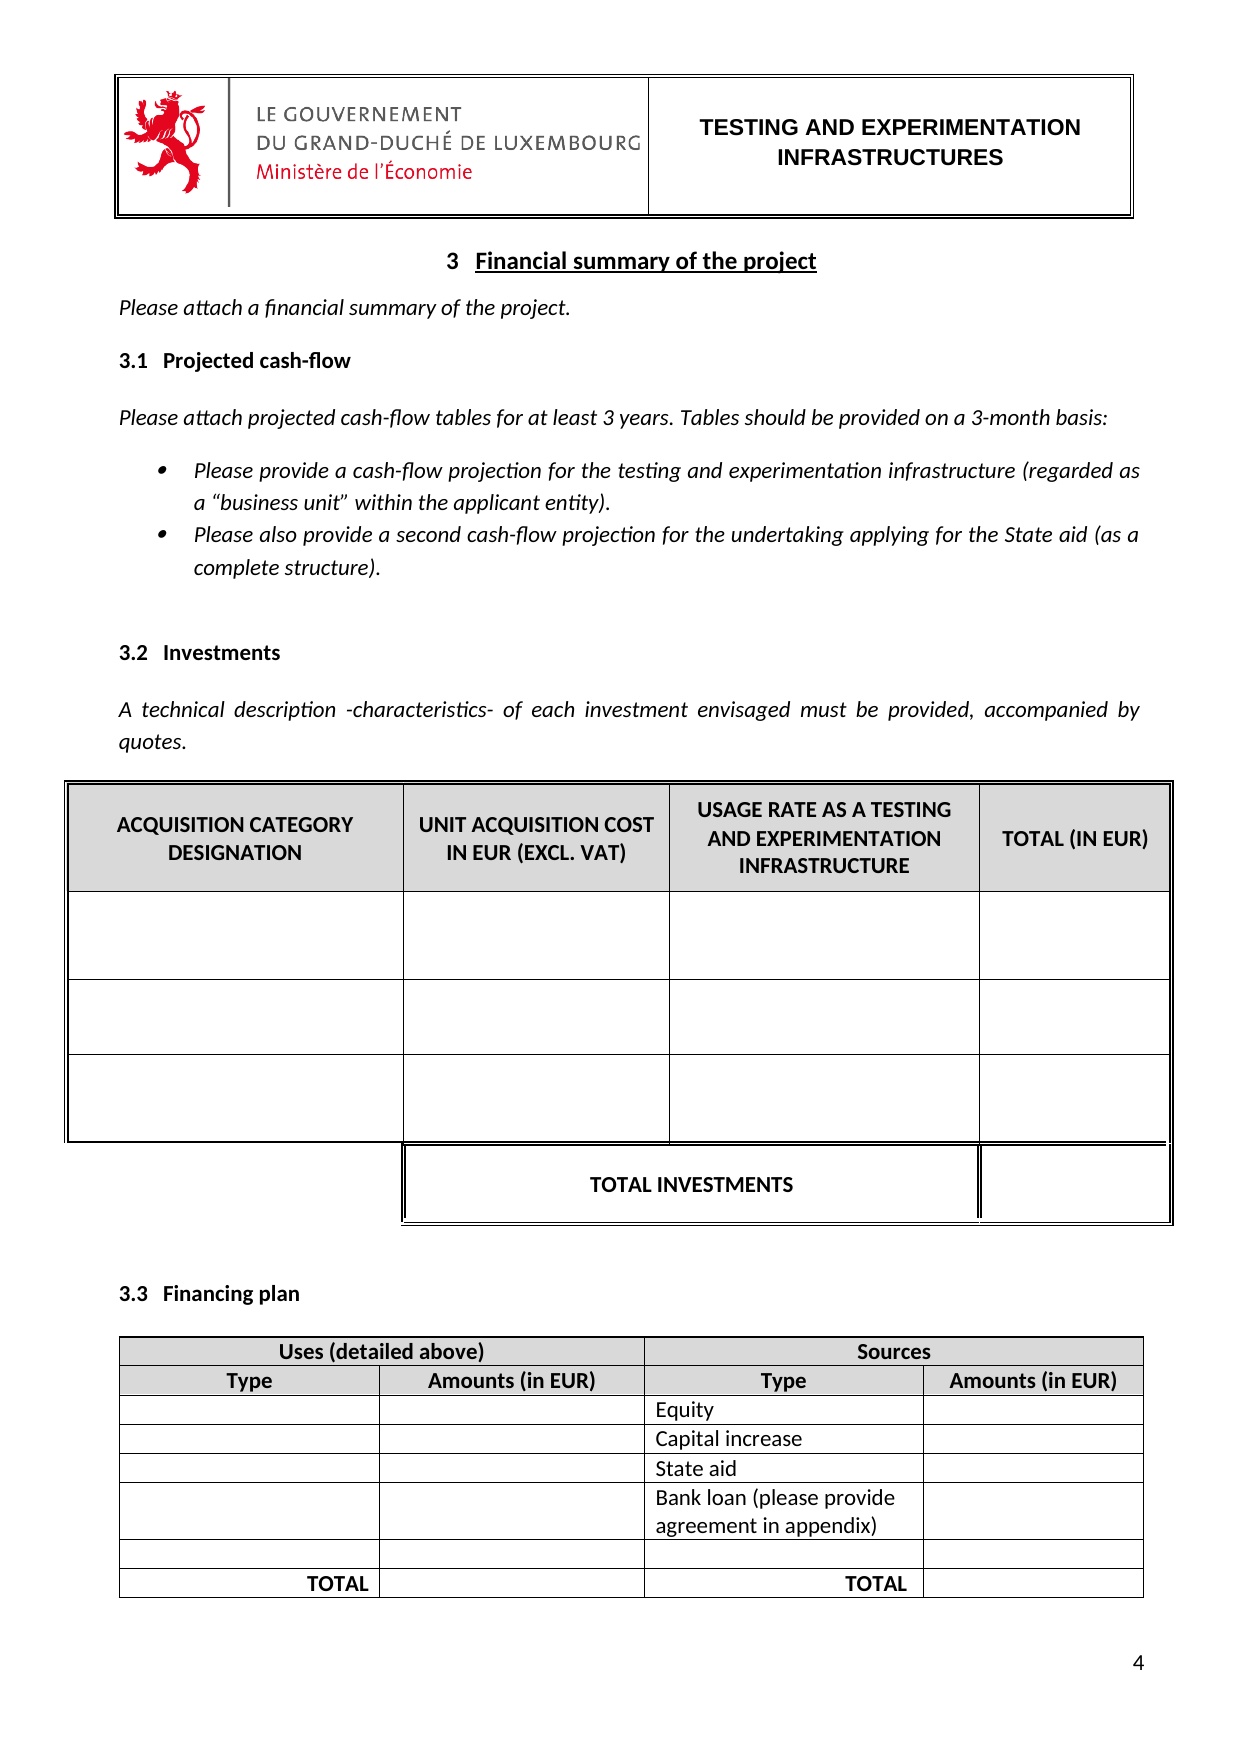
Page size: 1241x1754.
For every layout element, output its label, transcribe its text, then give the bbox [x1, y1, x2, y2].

table_cell [924, 1454, 1143, 1482]
subtitle Investments [118, 638, 1144, 666]
picture [123, 78, 640, 207]
table_cell Amounts (in EUR) [380, 1366, 644, 1394]
table_cell TOTAL INVESTMENTS [404, 1146, 979, 1221]
table_cell [924, 1569, 1143, 1597]
table_cell TOTAL [120, 1569, 379, 1597]
list Please also provide a second cash-flow projection for the undertaking applying for the State aid (as a complete structure). [156, 520, 1144, 581]
table_cell Type [645, 1366, 923, 1394]
table_cell [670, 892, 979, 979]
table_cell [120, 1425, 379, 1453]
subtitle Projected cash-flow [118, 346, 1144, 374]
table_cell [924, 1396, 1143, 1423]
table_header Usage rate as a TESTING AND EXPERIMENTATION infrastructure [670, 785, 979, 891]
table_cell State aid [645, 1454, 923, 1482]
subtitle Financing plan [118, 1279, 1144, 1307]
table_cell Equity [645, 1396, 923, 1423]
table_cell [120, 1454, 379, 1482]
table_cell [380, 1454, 644, 1482]
table_cell Type [120, 1366, 379, 1394]
table_cell TOTAL [645, 1569, 923, 1597]
table_cell [120, 1540, 379, 1568]
table_cell [924, 1425, 1143, 1453]
text Please attach a financial summary of the project. [118, 293, 1144, 321]
table_cell [380, 1540, 644, 1568]
table_cell [120, 1396, 379, 1423]
table_cell [69, 980, 403, 1053]
table_cell [380, 1425, 644, 1453]
table_cell [380, 1396, 644, 1423]
table_cell Bank loan (please provide agreement in appendix) [645, 1483, 923, 1539]
table_cell [980, 1055, 1169, 1141]
table_cell [69, 892, 403, 979]
table_header acquisition category Designation [69, 785, 403, 891]
list Please provide a cash-flow projection for the testing and experimentation infrastructure (regarded as a “business unit” within the applicant entity). [156, 456, 1144, 516]
subtitle Financial summary of the project [118, 245, 1144, 276]
table_cell [980, 892, 1169, 979]
table_cell [980, 980, 1169, 1053]
table_cell [924, 1540, 1143, 1568]
table_header Sources [645, 1338, 1143, 1365]
table_cell [979, 1141, 1171, 1221]
table_cell [380, 1569, 644, 1597]
table_cell [404, 980, 669, 1053]
table_header TOTAL (IN EUR) [980, 785, 1169, 891]
table_header Uses (detailed above) [120, 1338, 644, 1365]
table_cell Capital increase [645, 1425, 923, 1453]
table_cell [404, 892, 669, 979]
text A technical description -characteristics- of each investment envisaged must be provided, accompanied by quotes. [118, 695, 1144, 755]
table_cell [645, 1540, 923, 1568]
table_cell [120, 1483, 379, 1539]
text Please attach projected cash-flow tables for at least 3 years. Tables should be provided on a 3-month basis: [118, 403, 1144, 431]
table_cell [404, 1055, 669, 1141]
table_header Unit Acquisition cost in EUR (excl. VAT) [404, 785, 669, 891]
table_cell [69, 1055, 403, 1141]
table_cell [670, 1055, 979, 1141]
table_cell [924, 1483, 1143, 1539]
table_cell [670, 980, 979, 1053]
table_cell [380, 1483, 644, 1539]
table_cell Amounts (in EUR) [924, 1366, 1143, 1394]
